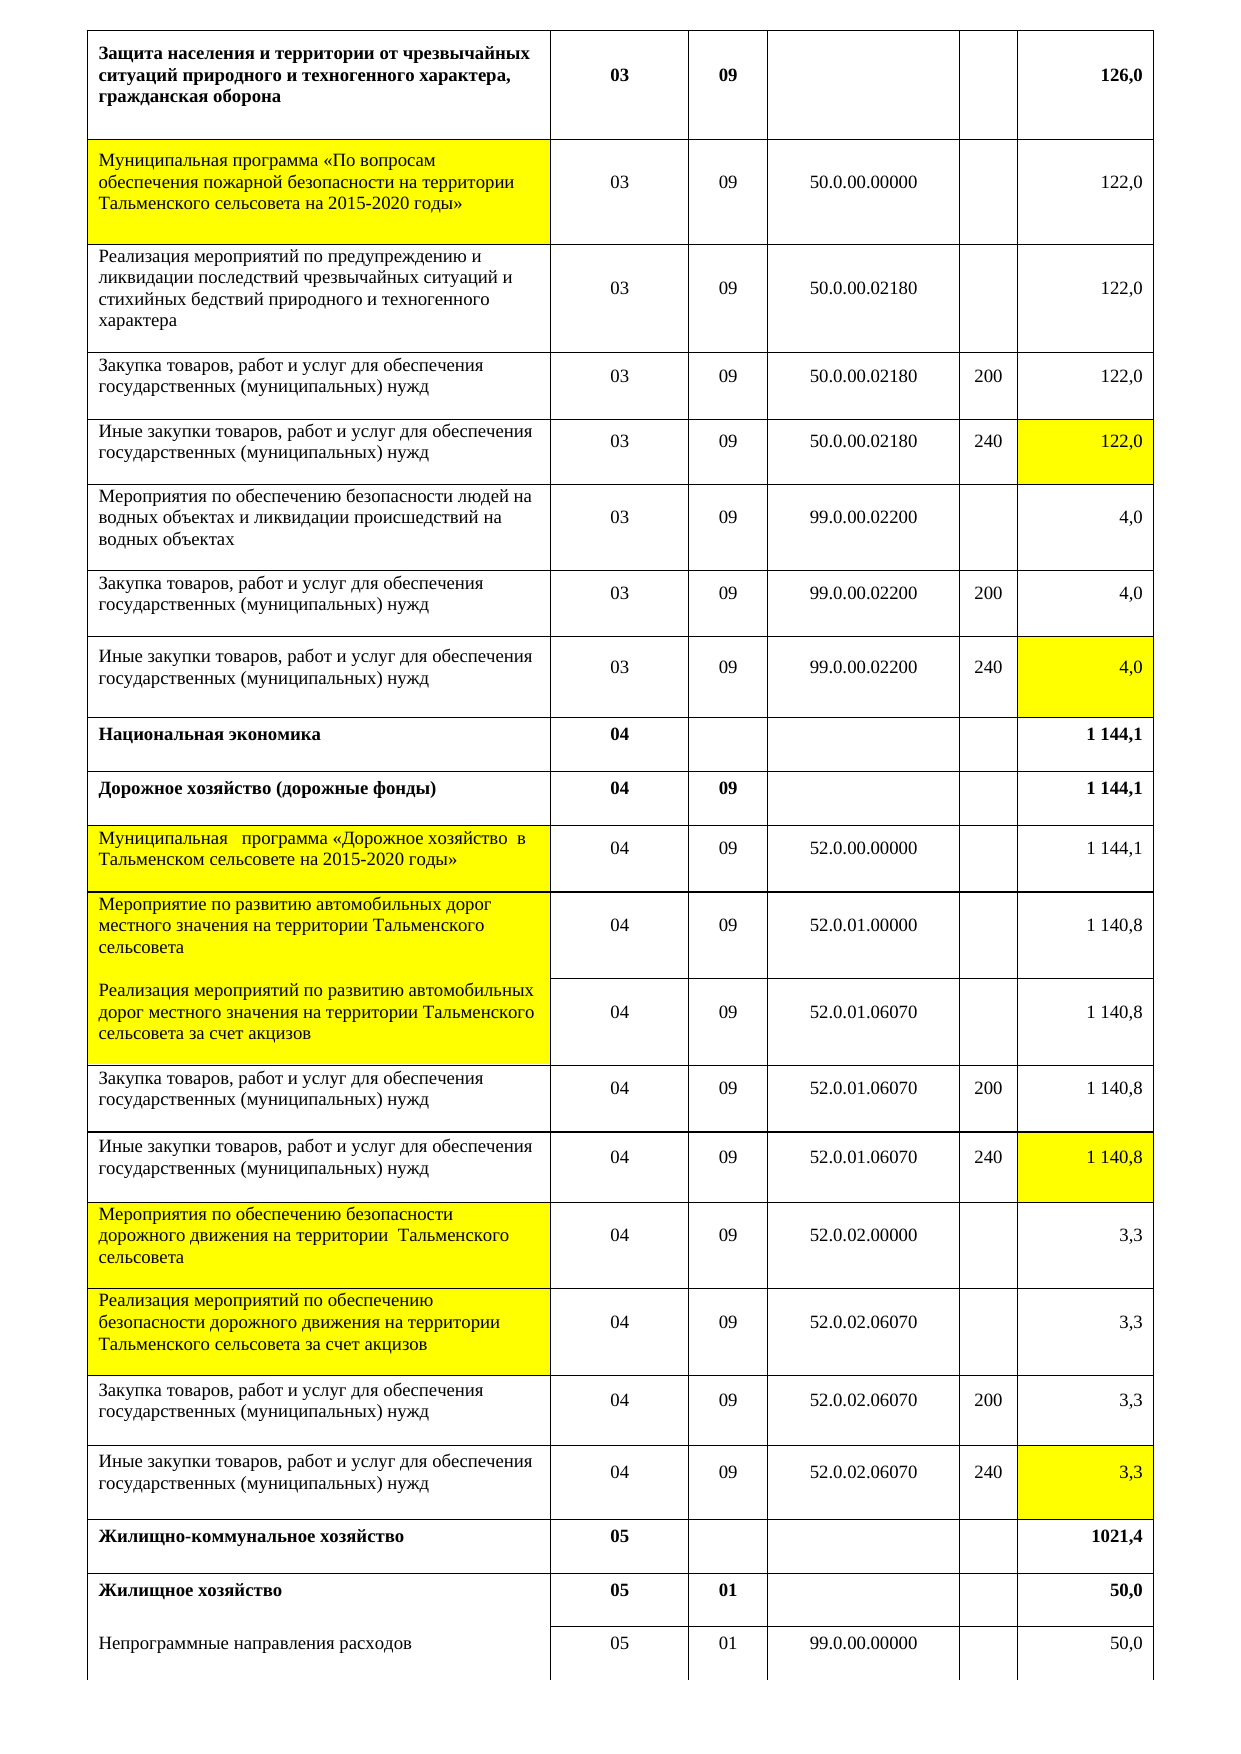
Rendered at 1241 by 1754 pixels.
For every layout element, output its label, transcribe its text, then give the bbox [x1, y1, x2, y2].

table_cell 3,3 [1018, 1446, 1153, 1519]
table_cell [960, 893, 1017, 978]
table_cell 09 [689, 245, 767, 352]
table_cell 52.0.01.00000 [768, 893, 959, 978]
table_cell [768, 31, 959, 139]
table_cell 1 144,1 [1018, 772, 1153, 824]
table_cell 09 [689, 1066, 767, 1131]
table_cell [960, 140, 1017, 244]
table_cell 3,3 [1018, 1376, 1153, 1445]
table_cell 52.0.01.06070 [768, 1066, 959, 1131]
table_cell 04 [551, 1446, 688, 1519]
table_cell 50.0.00.02180 [768, 245, 959, 352]
table_cell 50,0 [1018, 1574, 1153, 1626]
table_cell 3,3 [1018, 1289, 1153, 1375]
table_cell Реализация мероприятий по предупреждению и ликвидации последствий чрезвычайных ситуаций и стихийных бедствий природного и техногенного характера [88, 245, 550, 352]
table_cell 52.0.01.06070 [768, 1133, 959, 1202]
table_cell 4,0 [1018, 637, 1153, 717]
table_cell 1 140,8 [1018, 1133, 1153, 1202]
table_cell 200 [960, 1376, 1017, 1445]
table_cell 52.0.02.06070 [768, 1446, 959, 1519]
table_cell 52.0.02.06070 [768, 1376, 959, 1445]
table_cell [960, 1520, 1017, 1572]
table_cell 240 [960, 420, 1017, 484]
table_cell 1 144,1 [1018, 826, 1153, 891]
table_cell 05 [551, 1574, 688, 1626]
table_cell 09 [689, 1376, 767, 1445]
table_cell Защита населения и территории от чрезвычайных ситуаций природного и техногенного характера, гражданская оборона [88, 31, 550, 139]
table_cell 04 [551, 1203, 688, 1288]
table_cell [768, 772, 959, 824]
table_cell Закупка товаров, работ и услуг для обеспечения государственных (муниципальных) нужд [88, 1066, 550, 1131]
table_cell 03 [551, 245, 688, 352]
table_cell 1 144,1 [1018, 718, 1153, 771]
table_cell 50.0.00.02180 [768, 420, 959, 484]
table_cell 03 [551, 571, 688, 636]
table_cell 240 [960, 1446, 1017, 1519]
table_cell 09 [689, 1133, 767, 1202]
table_cell 200 [960, 1066, 1017, 1131]
table_cell Закупка товаров, работ и услуг для обеспечения государственных (муниципальных) нужд [88, 353, 550, 419]
table_cell 99.0.00.00000 [768, 1627, 959, 1680]
table_cell [960, 31, 1017, 139]
table_cell 126,0 [1018, 31, 1153, 139]
table_cell 09 [689, 826, 767, 891]
table_cell 1 140,8 [1018, 893, 1153, 978]
table_cell Муниципальная программа «По вопросам обеспечения пожарной безопасности на территории Тальменского сельсовета на 2015-2020 годы» [88, 140, 550, 244]
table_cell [88, 1446, 550, 1519]
table_cell 09 [689, 1289, 767, 1375]
table_cell Дорожное хозяйство (дорожные фонды) [88, 772, 550, 824]
table_cell Национальная экономика [88, 718, 550, 771]
table_cell 09 [689, 1203, 767, 1288]
table_cell 09 [689, 31, 767, 139]
table_cell [768, 1520, 959, 1572]
table_cell [960, 1203, 1017, 1288]
table_cell Закупка товаров, работ и услуг для обеспечения государственных (муниципальных) нужд [88, 571, 550, 636]
table_cell Непрограммные направления расходов [88, 1626, 550, 1680]
table_cell 09 [689, 571, 767, 636]
table_cell 1021,4 [1018, 1520, 1153, 1572]
table_cell Мероприятия по обеспечению безопасности дорожного движения на территории Тальменского сельсовета [88, 1203, 550, 1288]
table_cell 04 [551, 718, 688, 771]
table_cell 99.0.00.02200 [768, 571, 959, 636]
table_cell Мероприятия по обеспечению безопасности людей на водных объектах и ликвидации происшедствий на водных объектах [88, 485, 550, 570]
table_cell [960, 245, 1017, 352]
table_cell 240 [960, 637, 1017, 717]
table_cell 04 [551, 1133, 688, 1202]
table_cell 04 [551, 826, 688, 891]
table_cell 04 [551, 893, 688, 978]
table_cell 52.0.02.06070 [768, 1289, 959, 1375]
table_cell [768, 1574, 959, 1626]
table_cell 99.0.00.02200 [768, 637, 959, 717]
table_cell 122,0 [1018, 353, 1153, 419]
table_cell 04 [551, 1066, 688, 1131]
table_cell 200 [960, 571, 1017, 636]
table_cell Иные закупки товаров, работ и услуг для обеспечения государственных (муниципальных) нужд [88, 1133, 550, 1202]
table_cell 122,0 [1018, 420, 1153, 484]
table_cell 09 [689, 893, 767, 978]
table_cell 52.0.01.06070 [768, 979, 959, 1064]
table_cell 05 [551, 1520, 688, 1572]
table_cell 09 [689, 772, 767, 824]
table_cell 3,3 [1018, 1203, 1153, 1288]
table_cell 52.0.02.00000 [768, 1203, 959, 1288]
table_cell Жилищно-коммунальное хозяйство [88, 1520, 550, 1572]
table_cell Закупка товаров, работ и услуг для обеспечения государственных (муниципальных) нужд [88, 1376, 550, 1445]
table_cell 1 140,8 [1018, 1066, 1153, 1131]
table_cell 50.0.00.00000 [768, 140, 959, 244]
table_cell 03 [551, 420, 688, 484]
table_cell Иные закупки товаров, работ и услуг для обеспечения государственных (муниципальных) нужд [88, 637, 550, 717]
table_cell 04 [551, 1289, 688, 1375]
table_cell Мероприятие по развитию автомобильных дорог местного значения на территории Тальменского сельсовета [88, 893, 550, 978]
table_cell 09 [689, 140, 767, 244]
table_cell 03 [551, 353, 688, 419]
table_cell [960, 826, 1017, 891]
table_cell 122,0 [1018, 140, 1153, 244]
table_cell 09 [689, 420, 767, 484]
table_cell [768, 718, 959, 771]
table_cell [960, 1574, 1017, 1626]
table_cell 1 140,8 [1018, 979, 1153, 1064]
table_cell 09 [689, 637, 767, 717]
table_cell 03 [551, 31, 688, 139]
table_cell 4,0 [1018, 571, 1153, 636]
table_cell 99.0.00.02200 [768, 485, 959, 570]
table_cell 50,0 [1018, 1627, 1153, 1680]
table_cell 50.0.00.02180 [768, 353, 959, 419]
table_cell 03 [551, 140, 688, 244]
table_cell 03 [551, 485, 688, 570]
table_cell [960, 1627, 1017, 1680]
table_cell 04 [551, 772, 688, 824]
table_cell 09 [689, 485, 767, 570]
table_cell [689, 718, 767, 771]
table_cell Муниципальная программа «Дорожное хозяйство в Тальменском сельсовете на 2015-2020 годы» [88, 826, 550, 891]
table_cell 52.0.00.00000 [768, 826, 959, 891]
table_cell [960, 979, 1017, 1064]
table_cell 03 [551, 637, 688, 717]
table_cell [960, 485, 1017, 570]
table_cell 09 [689, 353, 767, 419]
table_cell 09 [689, 979, 767, 1064]
table_cell [960, 772, 1017, 824]
table_cell 05 [551, 1627, 688, 1680]
table_cell 200 [960, 353, 1017, 419]
table_cell 04 [551, 979, 688, 1064]
table_cell 122,0 [1018, 245, 1153, 352]
table_cell 4,0 [1018, 485, 1153, 570]
table_cell [960, 718, 1017, 771]
table_cell [960, 1289, 1017, 1375]
table_cell 01 [689, 1627, 767, 1680]
table_cell 09 [689, 1446, 767, 1519]
table_cell Жилищное хозяйство [88, 1574, 550, 1626]
table_cell Иные закупки товаров, работ и услуг для обеспечения государственных (муниципальных) нужд [88, 420, 550, 484]
table_cell 240 [960, 1133, 1017, 1202]
table_cell Реализация мероприятий по обеспечению безопасности дорожного движения на территории Тальменского сельсовета за счет акцизов [88, 1289, 550, 1375]
table_cell 04 [551, 1376, 688, 1445]
table_cell [689, 1520, 767, 1572]
table_cell 01 [689, 1574, 767, 1626]
table_cell Реализация мероприятий по развитию автомобильных дорог местного значения на территории Тальменского сельсовета за счет акцизов [88, 978, 550, 1064]
